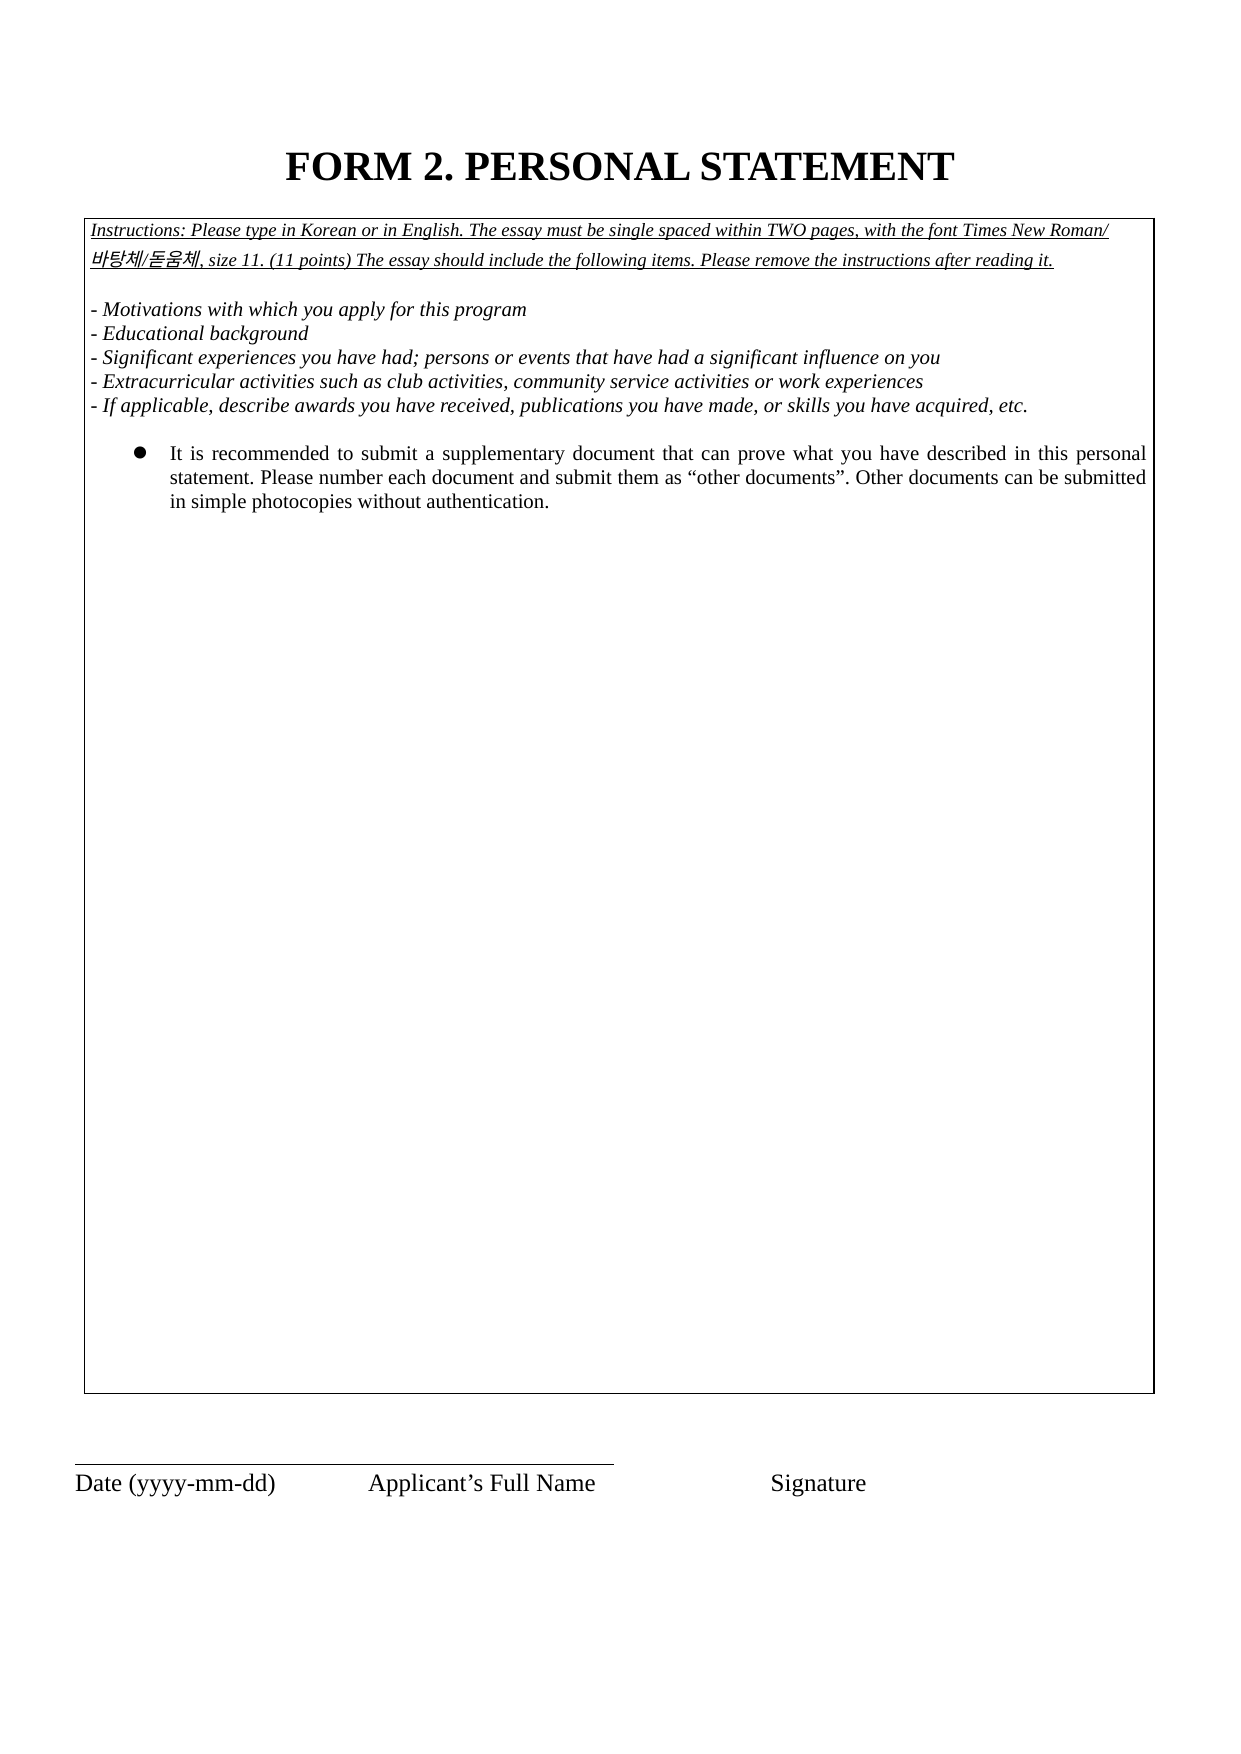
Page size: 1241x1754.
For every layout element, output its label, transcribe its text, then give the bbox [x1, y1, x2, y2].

text FORM 2. PERSONAL STATEMENT [75, 141, 1165, 189]
text Date (yyyy-mm-dd) Applicant’s Full Name Signature [75, 1468, 1165, 1497]
table_header Instructions: Please type in Korean or in English. The essay must be single spaced within TWO pages, with the font Times New Roman/바탕체/돋움체, size 11. (11 points) The essay should include the following items. Please remove the instructions after reading it. - Motivations with which you apply for this program - Educational background - Significant experiences you have had; persons or events that have had a significant influence on you - Extracurricular activities such as club activities, community service activities or work experiences - If applicable, describe awards you have received, publications you have made, or skills you have acquired, etc. It is recommended to submit a supplementary document that can prove what you have described in this personal statement. Please number each document and submit them as “other documents”. Other documents can be submitted in simple photocopies without authentication. [85, 219, 1153, 1393]
